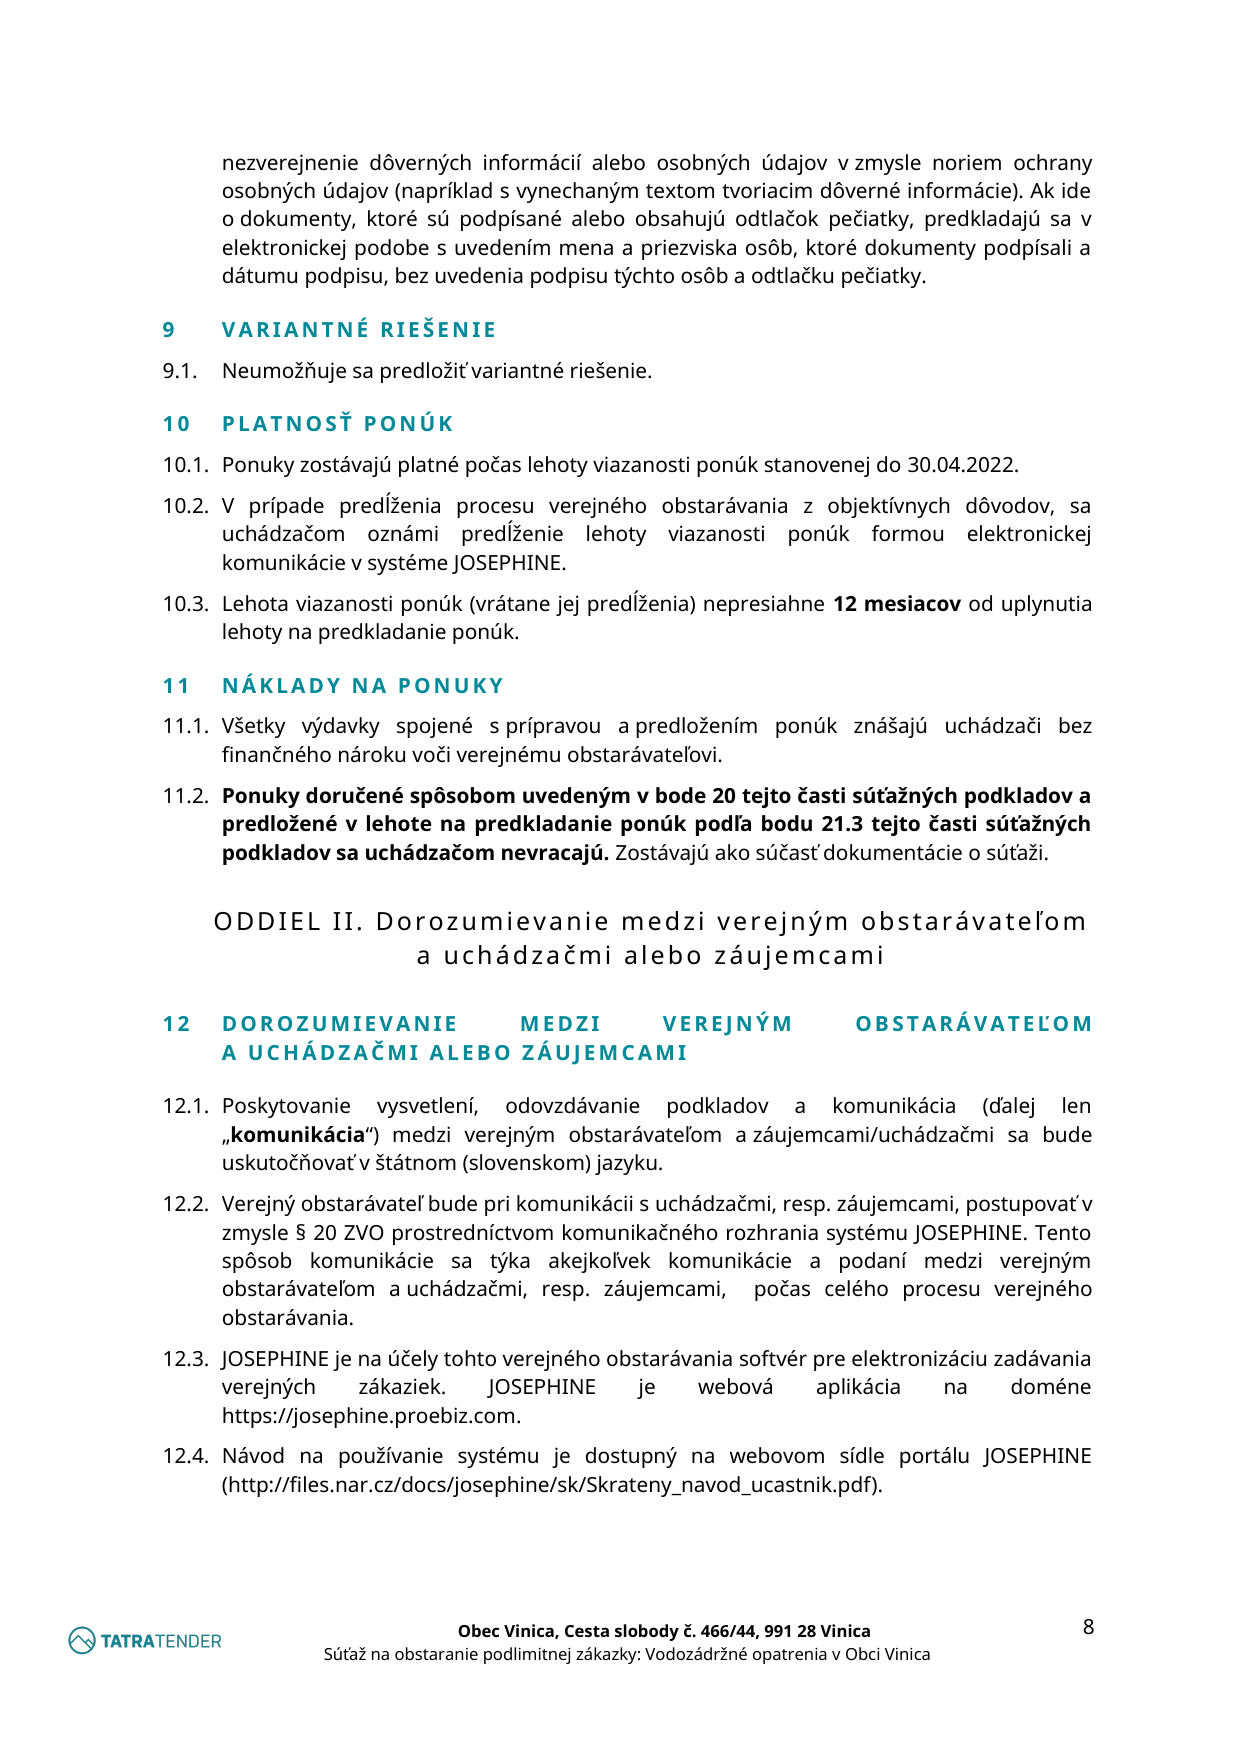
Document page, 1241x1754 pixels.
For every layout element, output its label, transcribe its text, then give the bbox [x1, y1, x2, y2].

subtitle Verejný obstarávateľ bude pri komunikácii s uchádzačmi, resp. záujemcami, postupovať v zmysle § 20 ZVO prostredníctvom komunikačného rozhrania systému JOSEPHINE. Tento spôsob komunikácie sa týka akejkoľvek komunikácie a podaní medzi verejným obstarávateľom a uchádzačmi, resp. záujemcami, počas celého procesu verejného obstarávania. [162, 1189, 1093, 1331]
subtitle Platnosť ponúk [162, 409, 1093, 438]
subtitle V prípade predĺženia procesu verejného obstarávania z objektívnych dôvodov, sa uchádzačom oznámi predĺženie lehoty viazanosti ponúk formou elektronickej komunikácie v systéme JOSEPHINE. [162, 491, 1093, 576]
subtitle Náklady na ponuky [162, 671, 1093, 699]
subtitle Lehota viazanosti ponúk (vrátane jej predĺženia) nepresiahne 12 mesiacov od uplynutia lehoty na predkladanie ponúk. [162, 589, 1093, 646]
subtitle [162, 148, 1093, 290]
subtitle Návod na používanie systému je dostupný na webovom sídle portálu JOSEPHINE (http://files.nar.cz/docs/josephine/sk/Skrateny_navod_ucastnik.pdf). [162, 1442, 1093, 1498]
subtitle Neumožňuje sa predložiť variantné riešenie. [162, 356, 1093, 384]
subtitle Variantné riešenie [162, 315, 1093, 343]
subtitle JOSEPHINE je na účely tohto verejného obstarávania softvér pre elektronizáciu zadávania verejných zákaziek. JOSEPHINE je webová aplikácia na doméne https://josephine.proebiz.com. [162, 1344, 1093, 1429]
subtitle Všetky výdavky spojené s prípravou a predložením ponúk znášajú uchádzači bez finančného nároku voči verejnému obstarávateľovi. [162, 712, 1093, 768]
subtitle Ponuky zostávajú platné počas lehoty viazanosti ponúk stanovenej do 30.04.2022. [162, 450, 1093, 478]
subtitle ODDIEL II. Dorozumievanie medzi verejným obstarávateľom a uchádzačmi alebo záujemcami [207, 904, 1093, 972]
subtitle Ponuky doručené spôsobom uvedeným v bode 20 tejto časti súťažných podkladov a predložené v lehote na predkladanie ponúk podľa bodu 21.3 tejto časti súťažných podkladov sa uchádzačom nevracajú. Zostávajú ako súčasť dokumentácie o súťaži. [162, 781, 1093, 866]
picture [61, 1614, 234, 1666]
subtitle Dorozumievanie medzi verejným obstarávateľom a uchádzačmi alebo záujemcami [162, 1009, 1093, 1066]
subtitle Poskytovanie vysvetlení, odovzdávanie podkladov a komunikácia (ďalej len „komunikácia“) medzi verejným obstarávateľom a záujemcami/uchádzačmi sa bude uskutočňovať v štátnom (slovenskom) jazyku. [162, 1091, 1093, 1177]
